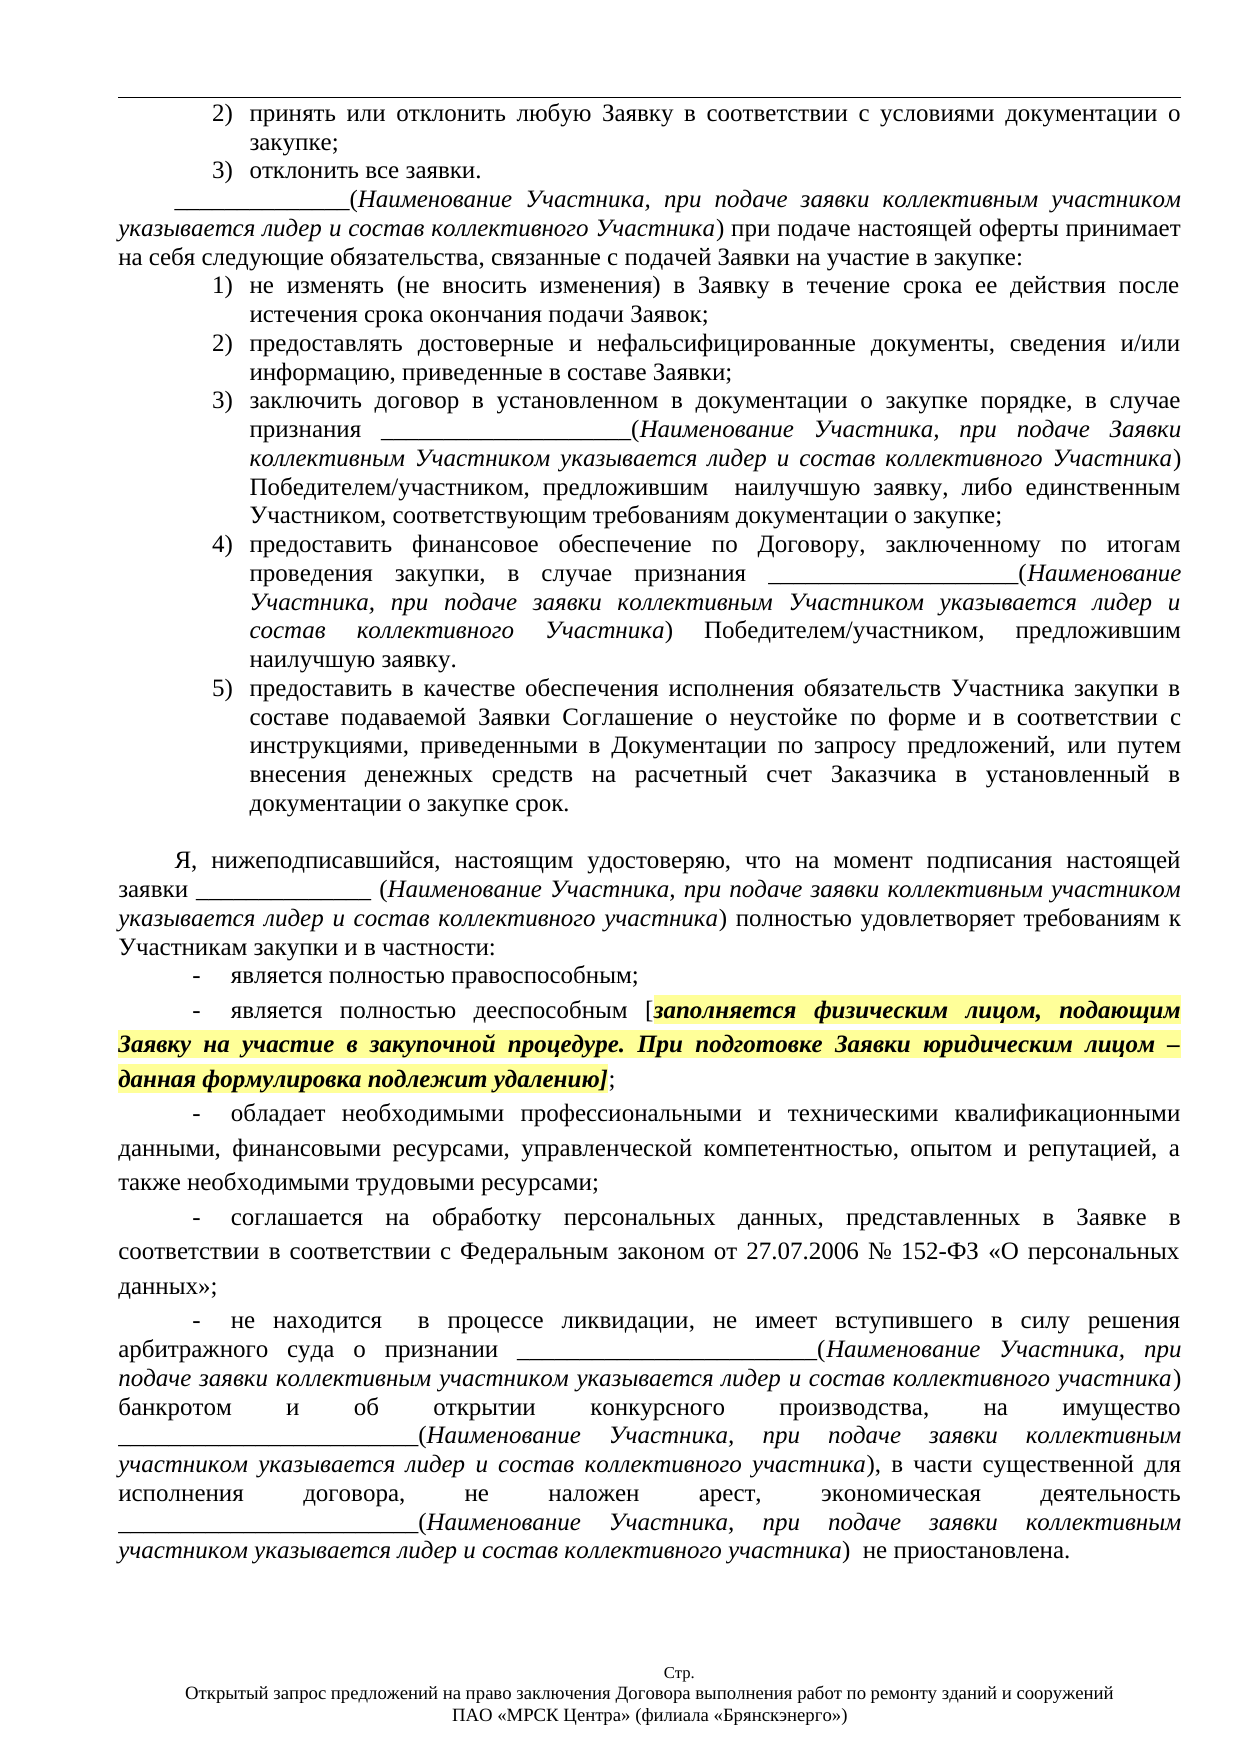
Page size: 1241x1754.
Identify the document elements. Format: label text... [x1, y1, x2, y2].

list является полностью дееспособным [заполняется физическим лицом, подающим Заявку на участие в закупочной процедуре. При подготовке Заявки юридическим лицом – данная формулировка подлежит удалению]; [118, 995, 1181, 1030]
list является полностью дееспособным [заполняется физическим лицом, подающим Заявку на участие в закупочной процедуре. При подготовке Заявки юридическим лицом – данная формулировка подлежит удалению]; [118, 1058, 1181, 1093]
list предоставить финансовое обеспечение по Договору, заключенному по итогам проведения закупки, в случае признания ____________________(Наименование Участника, при подаче заявки коллективным Участником указывается лидер и состав коллективного Участника) Победителем/участником, предложившим наилучшую заявку. [212, 529, 1181, 673]
list обладает необходимыми профессиональными и техническими квалификационными данными, финансовыми ресурсами, управленческой компетентностью, опытом и репутацией, а также необходимыми трудовыми ресурсами; [118, 1098, 1181, 1196]
text Я, нижеподписавшийся, настоящим удостоверяю, что на момент подписания настоящей заявки ______________ (Наименование Участника, при подаче заявки коллективным участником указывается лидер и состав коллективного участника) полностью удовлетворяет требованиям к Участникам закупки и в частности: [118, 846, 1181, 961]
list предоставлять достоверные и нефальсифицированные документы, сведения и/или информацию, приведенные в составе Заявки; [212, 328, 1181, 386]
list отклонить все заявки. [212, 156, 1181, 184]
list не изменять (не вносить изменения) в Заявку в течение срока ее действия после истечения срока окончания подачи Заявок; [212, 271, 1181, 328]
list предоставить в качестве обеспечения исполнения обязательств Участника закупки в составе подаваемой Заявки Соглашение о неустойке по форме и в соответствии с инструкциями, приведенными в Документации по запросу предложений, или путем внесения денежных средств на расчетный счет Заказчика в установленный в документации о закупке срок. [212, 673, 1181, 817]
list не находится в процессе ликвидации, не имеет вступившего в силу решения арбитражного суда о признании ________________________(Наименование Участника, при подаче заявки коллективным участником указывается лидер и состав коллективного участника) банкротом и об открытии конкурсного производства, на имущество ________________________(Наименование Участника, при подаче заявки коллективным участником указывается лидер и состав коллективного участника), в части существенной для исполнения договора, не наложен арест, экономическая деятельность ________________________(Наименование Участника, при подаче заявки коллективным участником указывается лидер и состав коллективного участника) не приостановлена. [118, 1305, 1181, 1564]
list принять или отклонить любую Заявку в соответствии с условиями документации о закупке; [212, 98, 1181, 156]
list заключить договор в установленном в документации о закупке порядке, в случае признания ____________________(Наименование Участника, при подаче Заявки коллективным Участником указывается лидер и состав коллективного Участника) Победителем/участником, предложившим наилучшую заявку, либо единственным Участником, соответствующим требованиям документации о закупке; [212, 386, 1181, 529]
list является полностью правоспособным; [118, 961, 1181, 989]
text ______________(Наименование Участника, при подаче заявки коллективным участником указывается лидер и состав коллективного Участника) при подаче настоящей оферты принимает на себя следующие обязательства, связанные с подачей Заявки на участие в закупке: [118, 184, 1181, 271]
list соглашается на обработку персональных данных, представленных в Заявке в соответствии в соответствии с Федеральным законом от 27.07.2006 № 152-ФЗ «О персональных данных»; [118, 1202, 1181, 1299]
